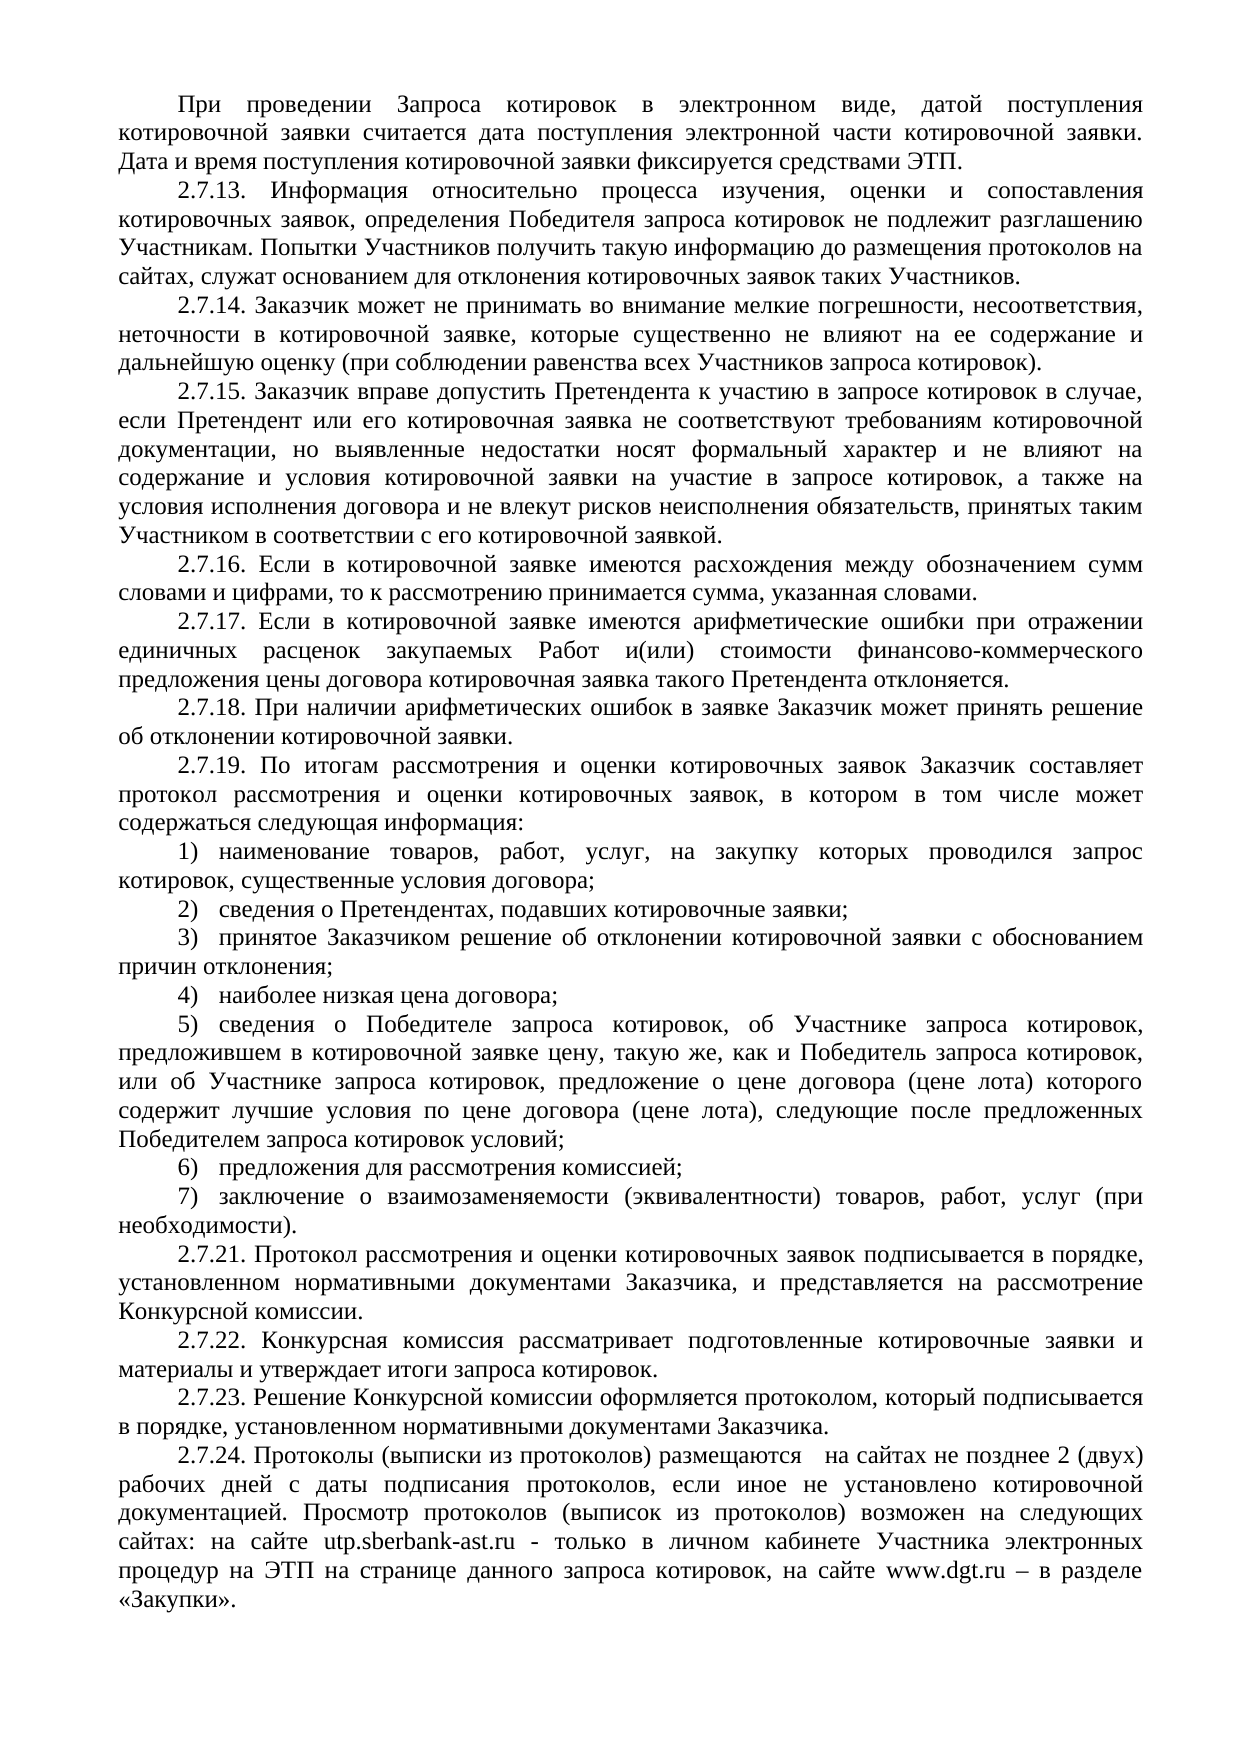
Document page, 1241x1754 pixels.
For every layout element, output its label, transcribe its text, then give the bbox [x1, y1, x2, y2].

list сведения о Претендентах, подавших котировочные заявки; [118, 894, 1144, 922]
list принятое Заказчиком решение об отклонении котировочной заявки с обоснованием причин отклонения; [118, 922, 1144, 980]
text 2.7.21. Протокол рассмотрения и оценки котировочных заявок подписывается в порядке, установленном нормативными документами Заказчика, и представляется на рассмотрение Конкурсной комиссии. [118, 1239, 1144, 1325]
text 2.7.15. Заказчик вправе допустить Претендента к участию в запросе котировок в случае, если Претендент или его котировочная заявка не соответствуют требованиям котировочной документации, но выявленные недостатки носят формальный характер и не влияют на содержание и условия котировочной заявки на участие в запросе котировок, а также на условия исполнения договора и не влекут рисков неисполнения обязательств, принятых таким Участником в соответствии с его котировочной заявкой. [118, 376, 1144, 549]
list наименование товаров, работ, услуг, на закупку которых проводился запрос котировок, существенные условия договора; [118, 836, 1144, 894]
list сведения о Победителе запроса котировок, об Участнике запроса котировок, предложившем в котировочной заявке цену, такую же, как и Победитель запроса котировок, или об Участнике запроса котировок, предложение о цене договора (цене лота) которого содержит лучшие условия по цене договора (цене лота), следующие после предложенных Победителем запроса котировок условий; [118, 1009, 1144, 1152]
text 2.7.19. По итогам рассмотрения и оценки котировочных заявок Заказчик составляет протокол рассмотрения и оценки котировочных заявок, в котором в том числе может содержаться следующая информация: [118, 750, 1144, 836]
list заключение о взаимозаменяемости (эквивалентности) товаров, работ, услуг (при необходимости). [118, 1181, 1144, 1239]
list наиболее низкая цена договора; [118, 980, 1144, 1009]
text 2.7.17. Если в котировочной заявке имеются арифметические ошибки при отражении единичных расценок закупаемых Работ и(или) стоимости финансово-коммерческого предложения цены договора котировочная заявка такого Претендента отклоняется. [118, 606, 1144, 692]
text 2.7.16. Если в котировочной заявке имеются расхождения между обозначением сумм словами и цифрами, то к рассмотрению принимается сумма, указанная словами. [118, 549, 1144, 606]
text 2.7.14. Заказчик может не принимать во внимание мелкие погрешности, несоответствия, неточности в котировочной заявке, которые существенно не влияют на ее содержание и дальнейшую оценку (при соблюдении равенства всех Участников запроса котировок). [118, 290, 1144, 376]
text При проведении Запроса котировок в электронном виде, датой поступления котировочной заявки считается дата поступления электронной части котировочной заявки. Дата и время поступления котировочной заявки фиксируется средствами ЭТП. [118, 89, 1144, 175]
text 2.7.24. Протоколы (выписки из протоколов) размещаются на сайтах не позднее 2 (двух) рабочих дней с даты подписания протоколов, если иное не установлено котировочной документацией. Просмотр протоколов (выписок из протоколов) возможен на следующих сайтах: на сайте utp.sberbank-ast.ru - только в личном кабинете Участника электронных процедур на ЭТП на странице данного запроса котировок, на сайте www.dgt.ru – в разделе «Закупки». [118, 1440, 1144, 1612]
text 2.7.22. Конкурсная комиссия рассматривает подготовленные котировочные заявки и материалы и утверждает итоги запроса котировок. [118, 1325, 1144, 1382]
text 2.7.18. При наличии арифметических ошибок в заявке Заказчик может принять решение об отклонении котировочной заявки. [118, 692, 1144, 750]
text 2.7.13. Информация относительно процесса изучения, оценки и сопоставления котировочных заявок, определения Победителя запроса котировок не подлежит разглашению Участникам. Попытки Участников получить такую информацию до размещения протоколов на сайтах, служат основанием для отклонения котировочных заявок таких Участников. [118, 175, 1144, 290]
text 2.7.23. Решение Конкурсной комиссии оформляется протоколом, который подписывается в порядке, установленном нормативными документами Заказчика. [118, 1382, 1144, 1440]
list предложения для рассмотрения комиссией; [118, 1152, 1144, 1181]
